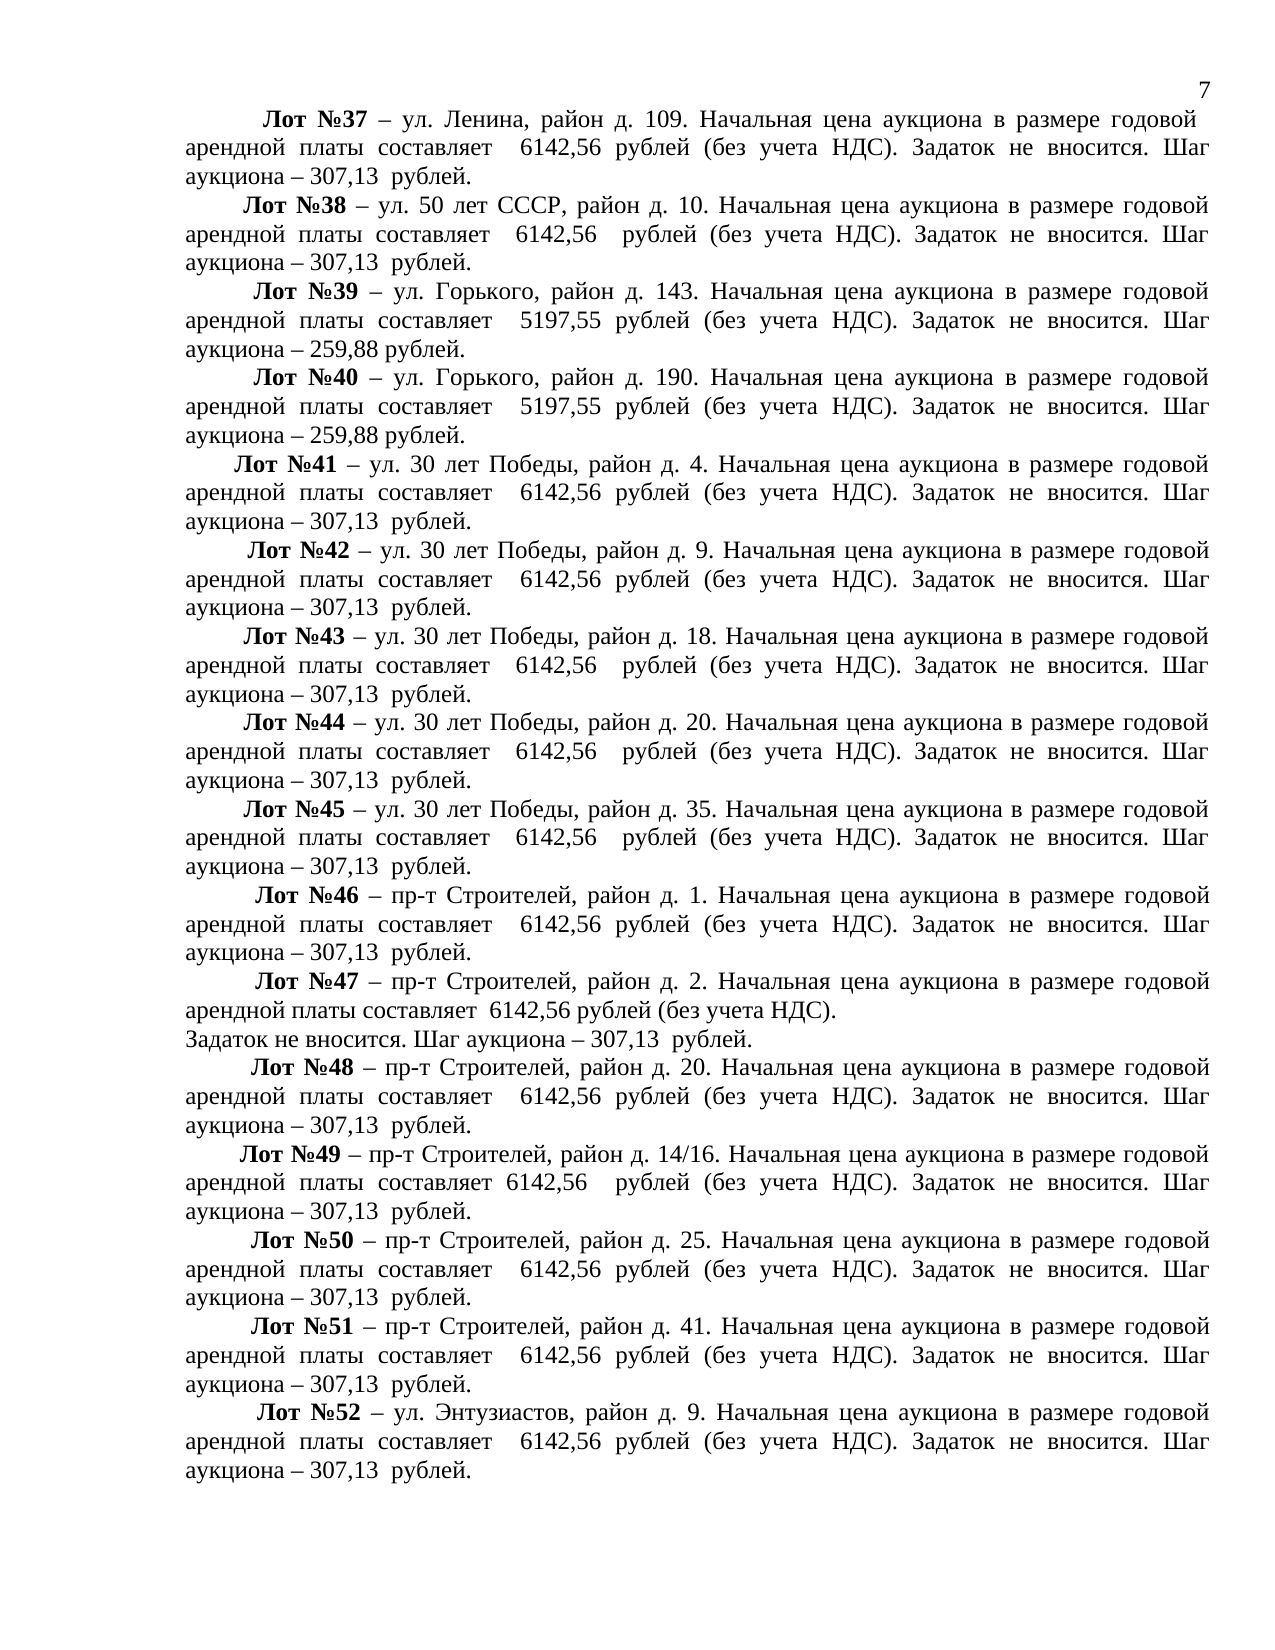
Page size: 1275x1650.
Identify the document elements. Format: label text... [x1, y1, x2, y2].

text Лот №41 – ул. 30 лет Победы, район д. 4. Начальная цена аукциона в размере годовой арендной платы составляет 6142,56 рублей (без учета НДС). Задаток не вносится. Шаг аукциона – 307,13 рублей. [185, 449, 1211, 535]
text Лот №46 – пр-т Строителей, район д. 1. Начальная цена аукциона в размере годовой арендной платы составляет 6142,56 рублей (без учета НДС). Задаток не вносится. Шаг аукциона – 307,13 рублей. [185, 880, 1211, 966]
text Лот №52 – ул. Энтузиастов, район д. 9. Начальная цена аукциона в размере годовой арендной платы составляет 6142,56 рублей (без учета НДС). Задаток не вносится. Шаг аукциона – 307,13 рублей. [185, 1397, 1211, 1484]
text Лот №49 – пр-т Строителей, район д. 14/16. Начальная цена аукциона в размере годовой арендной платы составляет 6142,56 рублей (без учета НДС). Задаток не вносится. Шаг аукциона – 307,13 рублей. [185, 1139, 1211, 1225]
text Лот №44 – ул. 30 лет Победы, район д. 20. Начальная цена аукциона в размере годовой арендной платы составляет 6142,56 рублей (без учета НДС). Задаток не вносится. Шаг аукциона – 307,13 рублей. [185, 707, 1211, 794]
text Лот №43 – ул. 30 лет Победы, район д. 18. Начальная цена аукциона в размере годовой арендной платы составляет 6142,56 рублей (без учета НДС). Задаток не вносится. Шаг аукциона – 307,13 рублей. [185, 621, 1211, 707]
text Лот №40 – ул. Горького, район д. 190. Начальная цена аукциона в размере годовой арендной платы составляет 5197,55 рублей (без учета НДС). Задаток не вносится. Шаг аукциона – 259,88 рублей. [185, 362, 1211, 449]
text Лот №50 – пр-т Строителей, район д. 25. Начальная цена аукциона в размере годовой арендной платы составляет 6142,56 рублей (без учета НДС). Задаток не вносится. Шаг аукциона – 307,13 рублей. [185, 1225, 1211, 1311]
text Задаток не вносится. Шаг аукциона – 307,13 рублей. [185, 1024, 1211, 1052]
text Лот №39 – ул. Горького, район д. 143. Начальная цена аукциона в размере годовой арендной платы составляет 5197,55 рублей (без учета НДС). Задаток не вносится. Шаг аукциона – 259,88 рублей. [185, 276, 1211, 362]
text Лот №45 – ул. 30 лет Победы, район д. 35. Начальная цена аукциона в размере годовой арендной платы составляет 6142,56 рублей (без учета НДС). Задаток не вносится. Шаг аукциона – 307,13 рублей. [185, 794, 1211, 880]
text Лот №42 – ул. 30 лет Победы, район д. 9. Начальная цена аукциона в размере годовой арендной платы составляет 6142,56 рублей (без учета НДС). Задаток не вносится. Шаг аукциона – 307,13 рублей. [185, 535, 1211, 621]
text Лот №37 – ул. Ленина, район д. 109. Начальная цена аукциона в размере годовой арендной платы составляет 6142,56 рублей (без учета НДС). Задаток не вносится. Шаг аукциона – 307,13 рублей. [185, 104, 1211, 190]
text Лот №38 – ул. 50 лет СССР, район д. 10. Начальная цена аукциона в размере годовой арендной платы составляет 6142,56 рублей (без учета НДС). Задаток не вносится. Шаг аукциона – 307,13 рублей. [185, 190, 1211, 276]
text Лот №48 – пр-т Строителей, район д. 20. Начальная цена аукциона в размере годовой арендной платы составляет 6142,56 рублей (без учета НДС). Задаток не вносится. Шаг аукциона – 307,13 рублей. [185, 1052, 1211, 1139]
text Лот №47 – пр-т Строителей, район д. 2. Начальная цена аукциона в размере годовой арендной платы составляет 6142,56 рублей (без учета НДС). [185, 966, 1211, 1024]
text Лот №51 – пр-т Строителей, район д. 41. Начальная цена аукциона в размере годовой арендной платы составляет 6142,56 рублей (без учета НДС). Задаток не вносится. Шаг аукциона – 307,13 рублей. [185, 1311, 1211, 1397]
